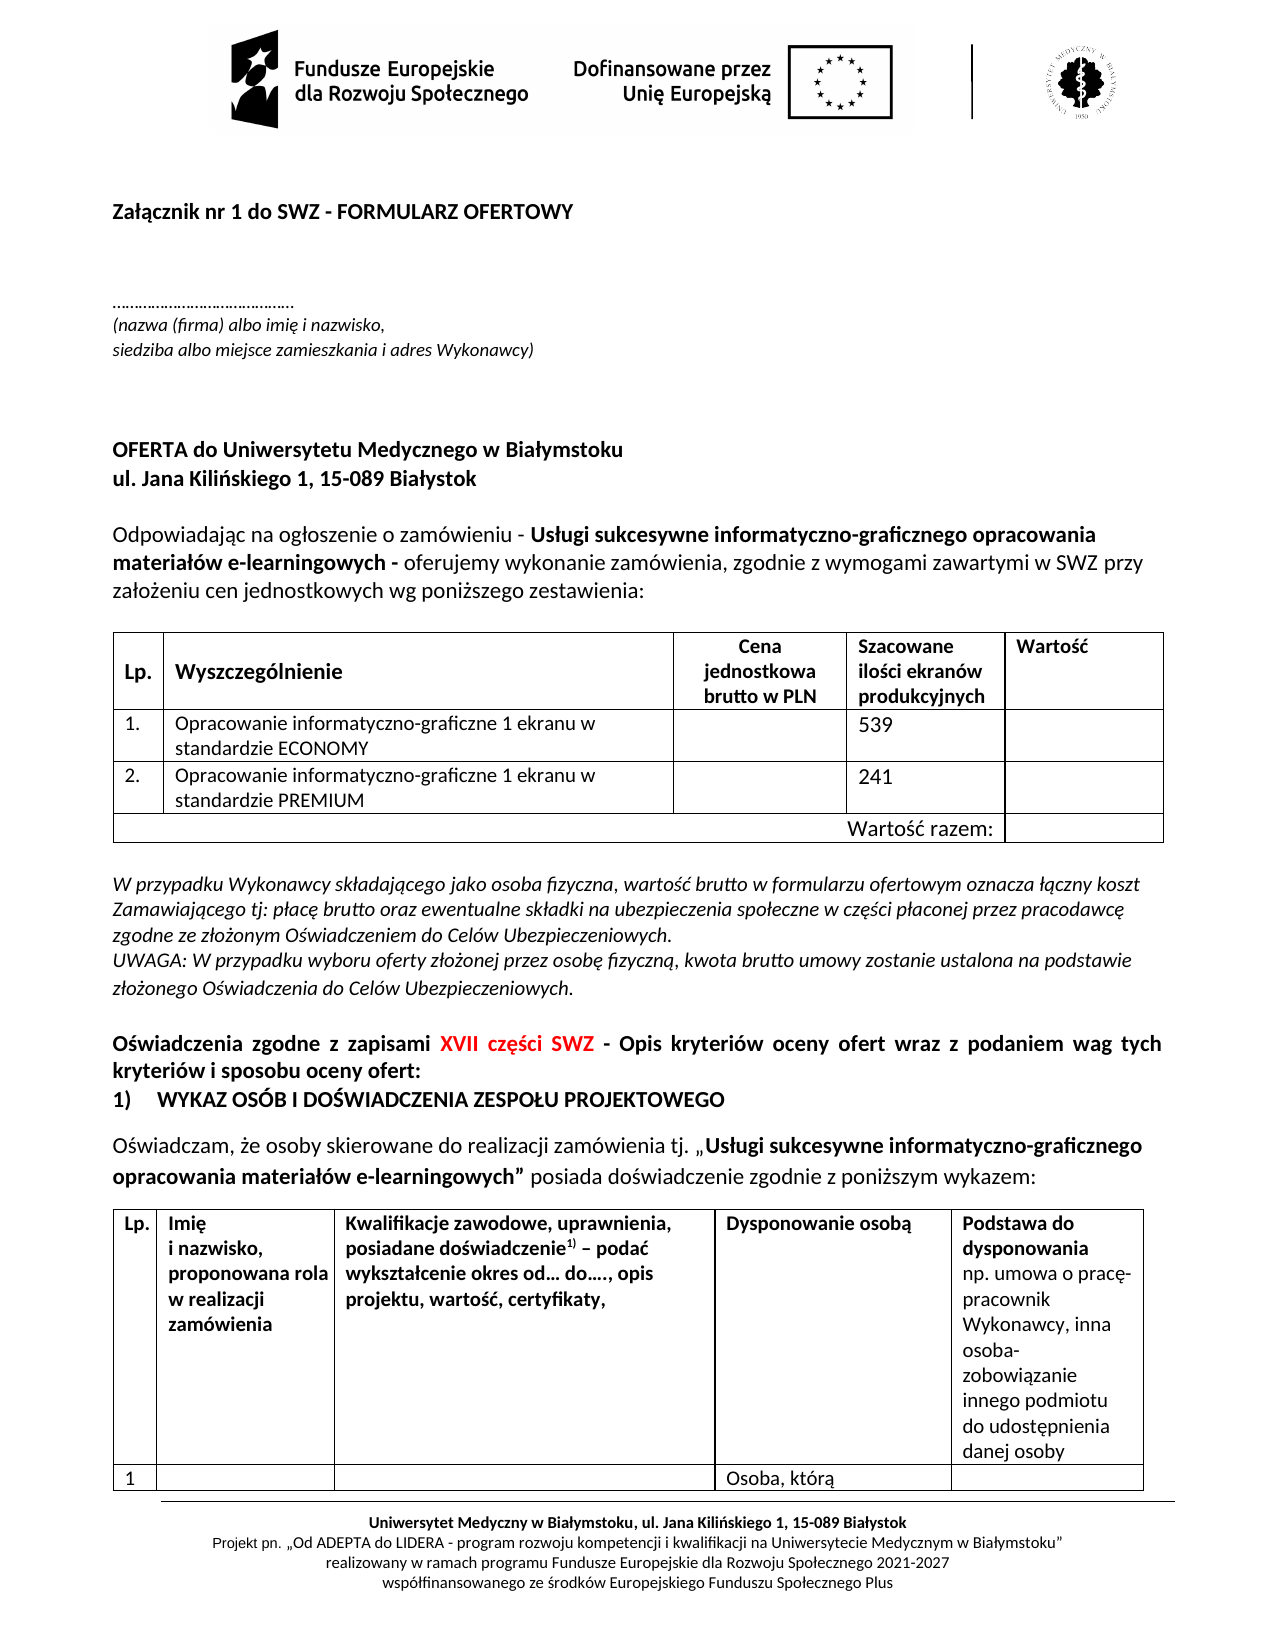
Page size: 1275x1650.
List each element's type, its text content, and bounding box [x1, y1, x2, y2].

table_header Podstawa do dysponowania np. umowa o pracę-pracownik Wykonawcy, inna osoba-zobowiązanie innego podmiotu do udostępnienia danej osoby [952, 1210, 1143, 1464]
table_cell 1 [114, 1465, 156, 1490]
table_cell [674, 762, 846, 813]
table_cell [716, 1465, 951, 1490]
table_header Kwalifikacje zawodowe, uprawnienia, posiadane doświadczenie1) – podać wykształcenie okres od… do…., opis projektu, wartość, certyfikaty, [335, 1210, 714, 1464]
table_header Lp. [114, 633, 163, 709]
text W przypadku Wykonawcy składającego jako osoba fizyczna, wartość brutto w formularzu ofertowym oznacza łączny koszt Zamawiającego tj: płacę brutto oraz ewentualne składki na ubezpieczenia społeczne w części płaconej przez pracodawcę zgodne ze złożonym Oświadczeniem do Celów Ubezpieczeniowych. [112, 871, 1162, 947]
table_cell [114, 762, 163, 813]
table_cell 241 [847, 762, 1004, 813]
text UWAGA: W przypadku wyboru oferty złożonej przez osobę fizyczną, kwota brutto umowy zostanie ustalona na podstawie złożonego Oświadczenia do Celów Ubezpieczeniowych. [112, 947, 1162, 1001]
table_header Szacowane ilości ekranów produkcyjnych [847, 633, 1004, 709]
table_header Dysponowanie osobą [716, 1210, 951, 1464]
list WYKAZ OSÓB I DOŚWIADCZENIA ZESPOŁU PROJEKTOWEGO [112, 1085, 1162, 1113]
table_cell 539 [847, 710, 1004, 761]
table_cell [674, 710, 846, 761]
table_cell Opracowanie informatyczno-graficzne 1 ekranu w standardzie ECONOMY [164, 710, 673, 761]
table_cell [157, 1465, 334, 1490]
picture [208, 21, 916, 134]
table_cell [952, 1465, 1143, 1490]
text Oświadczam, że osoby skierowane do realizacji zamówienia tj. „Usługi sukcesywne informatyczno-graficznego opracowania materiałów e-learningowych” posiada doświadczenie zgodnie z poniższym wykazem: [112, 1132, 1162, 1190]
text ul. Jana Kilińskiego 1, 15-089 Białystok [112, 464, 1162, 492]
table_cell [114, 710, 163, 761]
text Oświadczenia zgodne z zapisami XVII części SWZ - Opis kryteriów oceny ofert wraz z podaniem wag tych kryteriów i sposobu oceny ofert: [112, 1029, 1162, 1085]
table_cell [335, 1465, 714, 1490]
table_cell [1006, 814, 1163, 842]
table_cell Wartość razem: [114, 814, 1004, 842]
table_cell [1006, 762, 1163, 813]
text …………………………………… [112, 291, 1162, 313]
table_cell Opracowanie informatyczno-graficzne 1 ekranu w standardzie PREMIUM [164, 762, 673, 813]
text Odpowiadając na ogłoszenie o zamówieniu - Usługi sukcesywne informatyczno-graficznego opracowania materiałów e-learningowych - oferujemy wykonanie zamówienia, zgodnie z wymogami zawartymi w SWZ przy założeniu cen jednostkowych wg poniższego zestawienia: [112, 520, 1162, 604]
text (nazwa (firma) albo imię i nazwisko, siedziba albo miejsce zamieszkania i adres Wykonawcy) [112, 313, 1162, 361]
table_header Imię i nazwisko, proponowana rola w realizacji zamówienia [157, 1210, 334, 1464]
table_header Wartość [1006, 633, 1163, 709]
table_header Wyszczególnienie [164, 633, 673, 709]
text Załącznik nr 1 do SWZ - FORMULARZ OFERTOWY [112, 197, 1162, 225]
text OFERTA do Uniwersytetu Medycznego w Białymstoku [112, 436, 1162, 464]
table_header Lp. [114, 1210, 156, 1464]
table_header Cena jednostkowa brutto w PLN [674, 633, 846, 709]
table_cell [1006, 710, 1163, 761]
